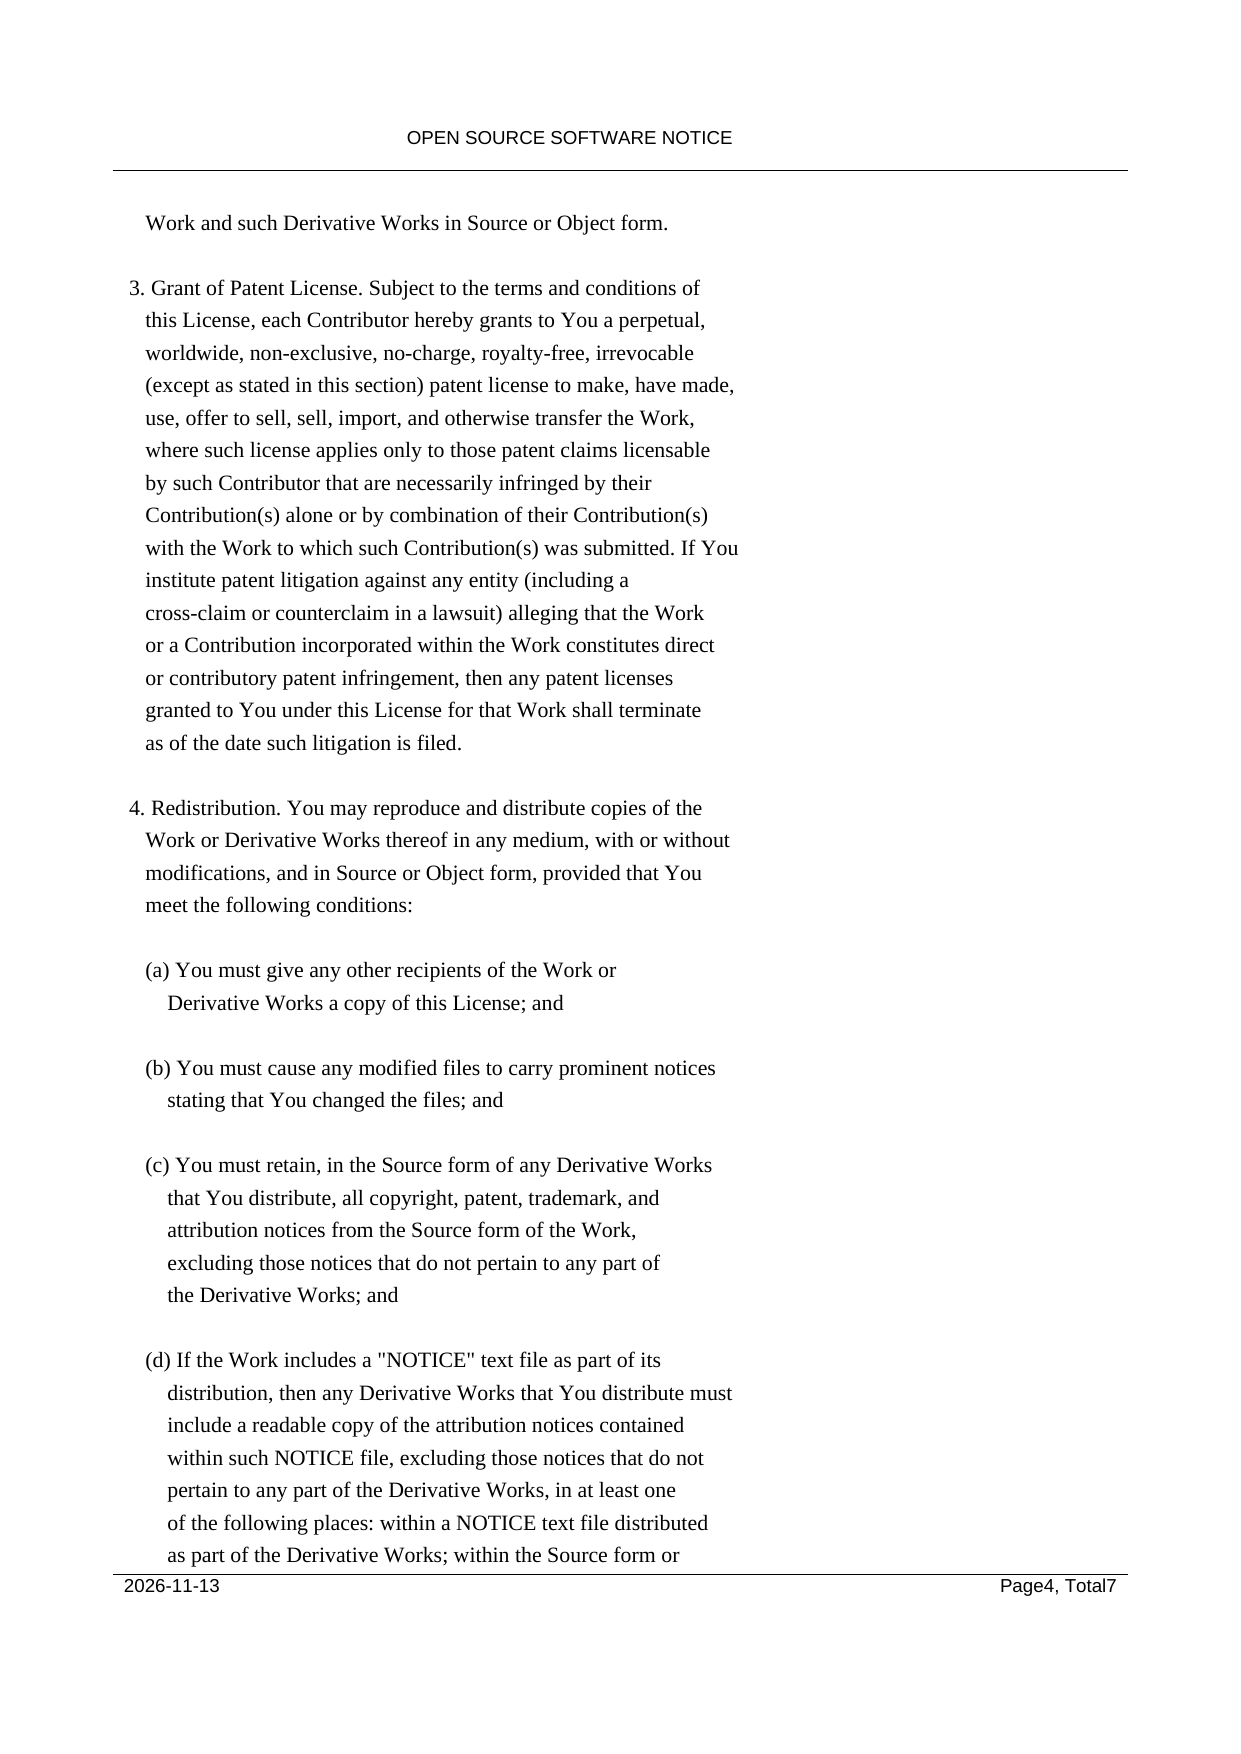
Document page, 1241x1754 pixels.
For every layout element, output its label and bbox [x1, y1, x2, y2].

text [112, 206, 1128, 1571]
